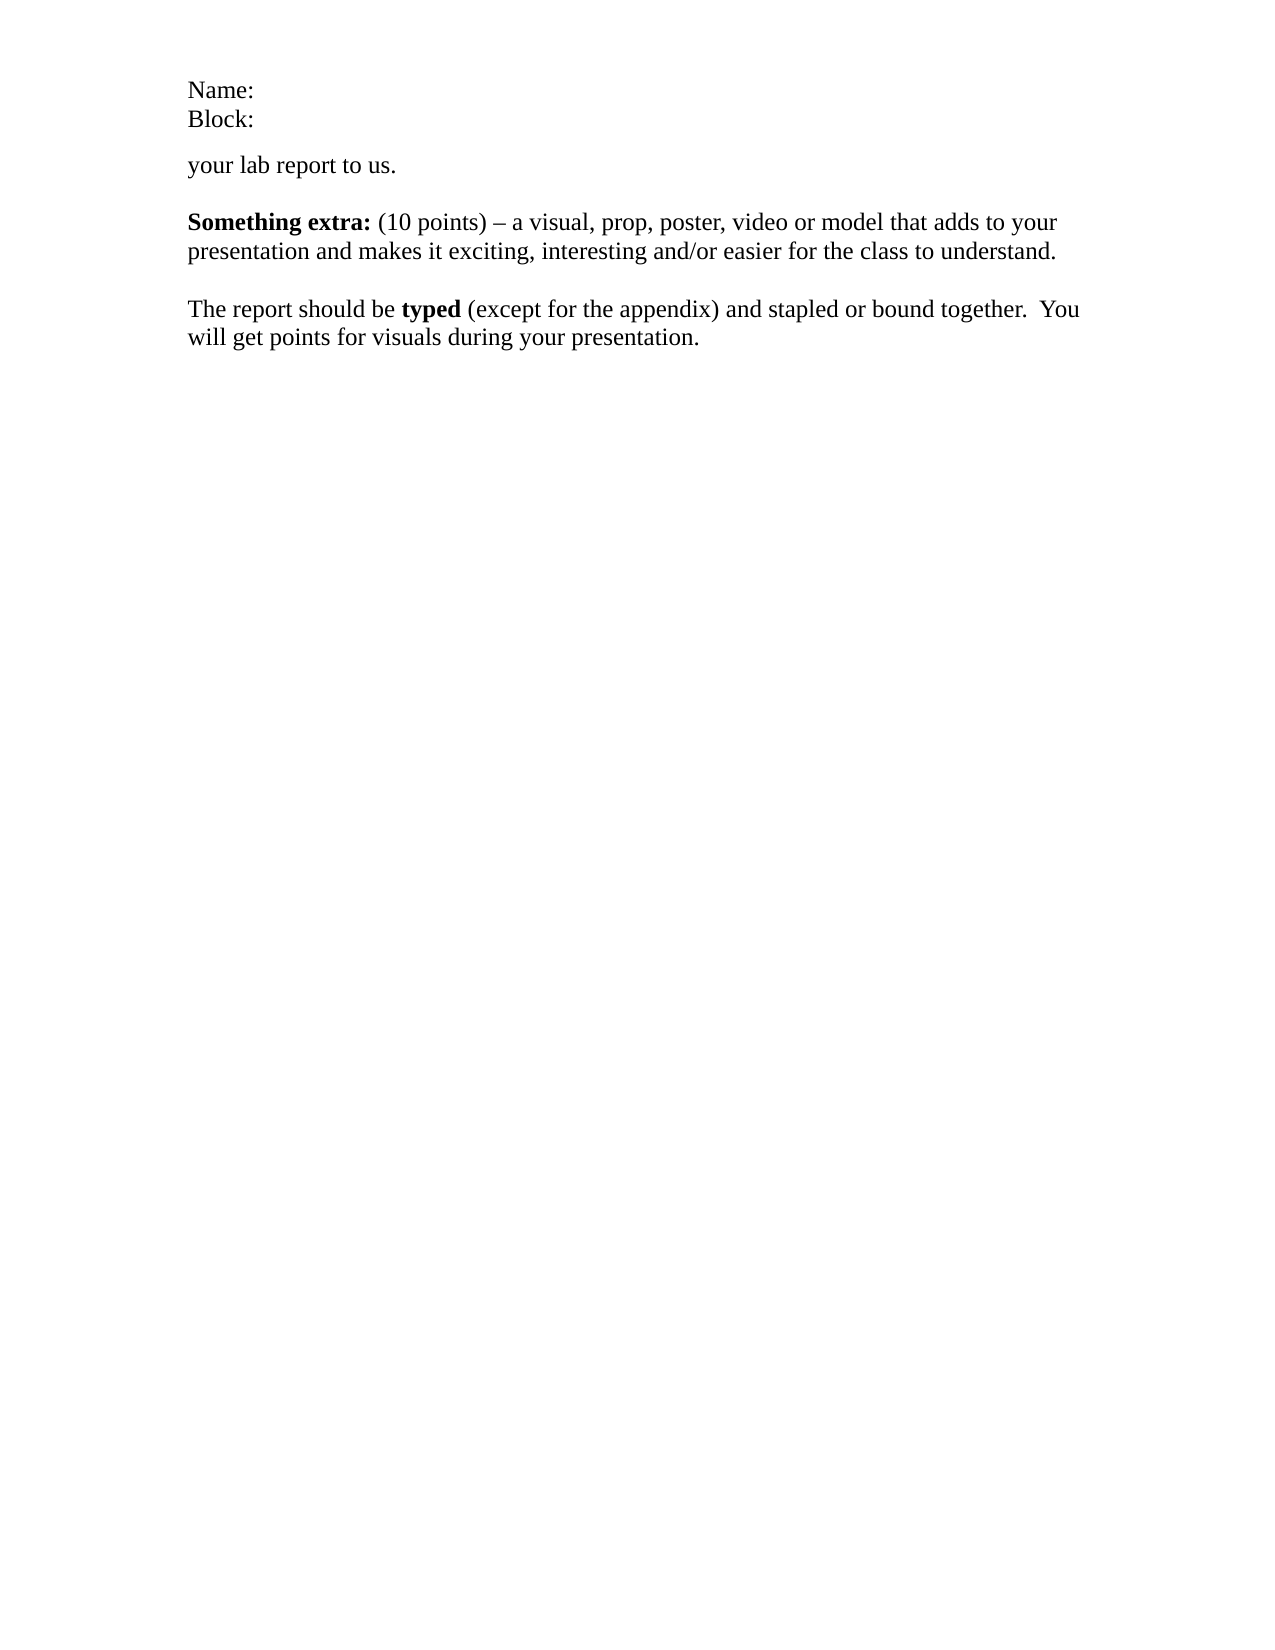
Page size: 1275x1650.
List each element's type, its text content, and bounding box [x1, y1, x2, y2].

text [187, 150, 1087, 179]
text The report should be typed (except for the appendix) and stapled or bound together. You will get points for visuals during your presentation. [187, 294, 1087, 351]
text Something extra: (10 points) – a visual, prop, poster, video or model that adds to your presentation and makes it exciting, interesting and/or easier for the class to understand. [187, 207, 1087, 265]
